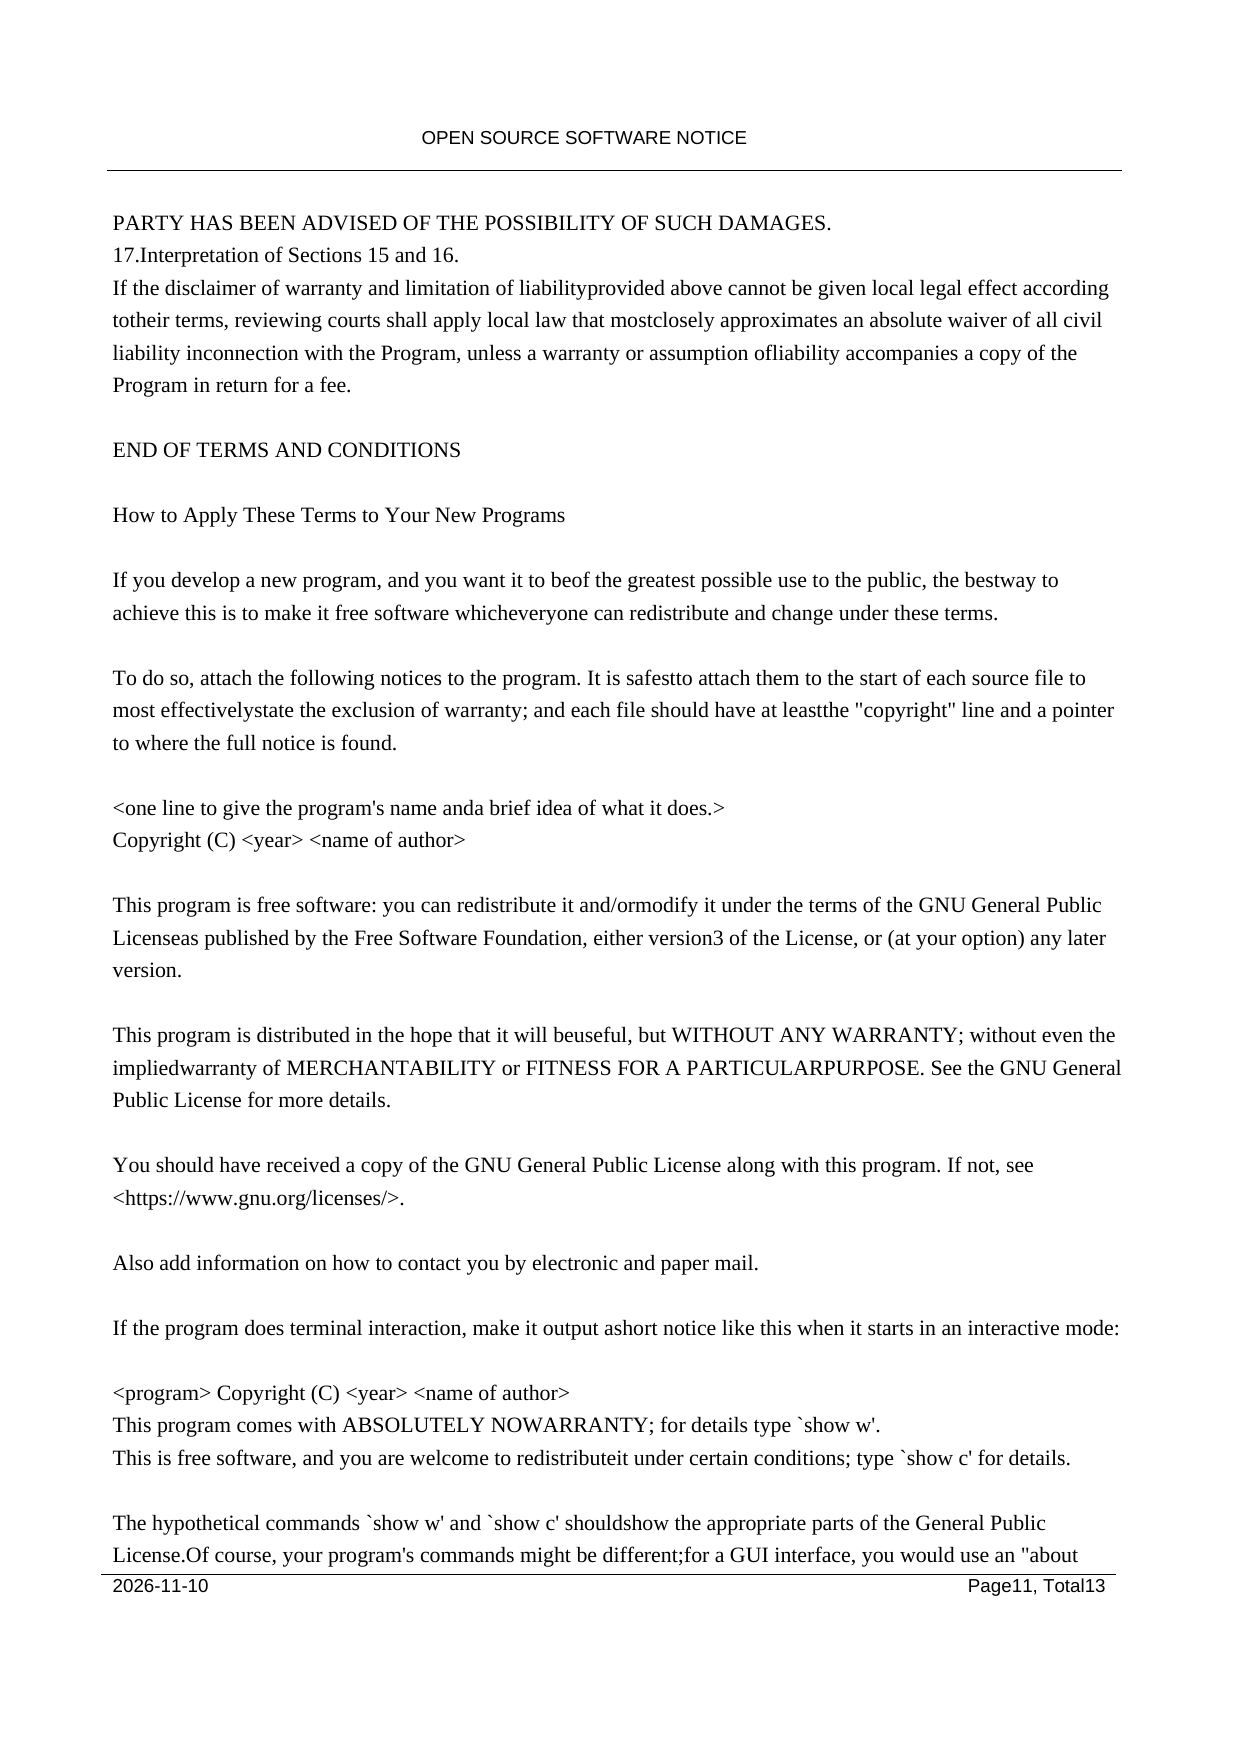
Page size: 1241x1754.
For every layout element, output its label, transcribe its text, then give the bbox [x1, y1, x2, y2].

text Copyright (C) <year> <name of author> [112, 824, 1128, 856]
text If the program does terminal interaction, make it output ashort notice like this when it starts in an interactive mode: [112, 1311, 1128, 1344]
text This program is free software: you can redistribute it and/ormodify it under the terms of the GNU General Public Licenseas published by the Free Software Foundation, either version3 of the License, or (at your option) any later version. [112, 889, 1128, 986]
text This program is distributed in the hope that it will beuseful, but WITHOUT ANY WARRANTY; without even the impliedwarranty of MERCHANTABILITY or FITNESS FOR A PARTICULARPURPOSE. See the GNU General Public License for more details. [112, 1019, 1128, 1116]
text This program comes with ABSOLUTELY NOWARRANTY; for details type `show w'. [112, 1409, 1128, 1441]
text END OF TERMS AND CONDITIONS [112, 434, 1128, 466]
text To do so, attach the following notices to the program. It is safestto attach them to the start of each source file to most effectivelystate the exclusion of warranty; and each file should have at leastthe "copyright" line and a pointer to where the full notice is found. [112, 661, 1128, 759]
text You should have received a copy of the GNU General Public License along with this program. If not, see <https://www.gnu.org/licenses/>. [112, 1149, 1128, 1214]
text If the disclaimer of warranty and limitation of liabilityprovided above cannot be given local legal effect according totheir terms, reviewing courts shall apply local law that mostclosely approximates an absolute waiver of all civil liability inconnection with the Program, unless a warranty or assumption ofliability accompanies a copy of the Program in return for a fee. [112, 271, 1128, 401]
text <program> Copyright (C) <year> <name of author> [112, 1376, 1128, 1409]
text 17.Interpretation of Sections 15 and 16. [112, 239, 1128, 271]
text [112, 206, 1128, 239]
text How to Apply These Terms to Your New Programs [112, 499, 1128, 531]
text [112, 1506, 1128, 1571]
text If you develop a new program, and you want it to beof the greatest possible use to the public, the bestway to achieve this is to make it free software whicheveryone can redistribute and change under these terms. [112, 564, 1128, 629]
text This is free software, and you are welcome to redistributeit under certain conditions; type `show c' for details. [112, 1441, 1128, 1474]
text <one line to give the program's name anda brief idea of what it does.> [112, 791, 1128, 824]
text Also add information on how to contact you by electronic and paper mail. [112, 1246, 1128, 1279]
